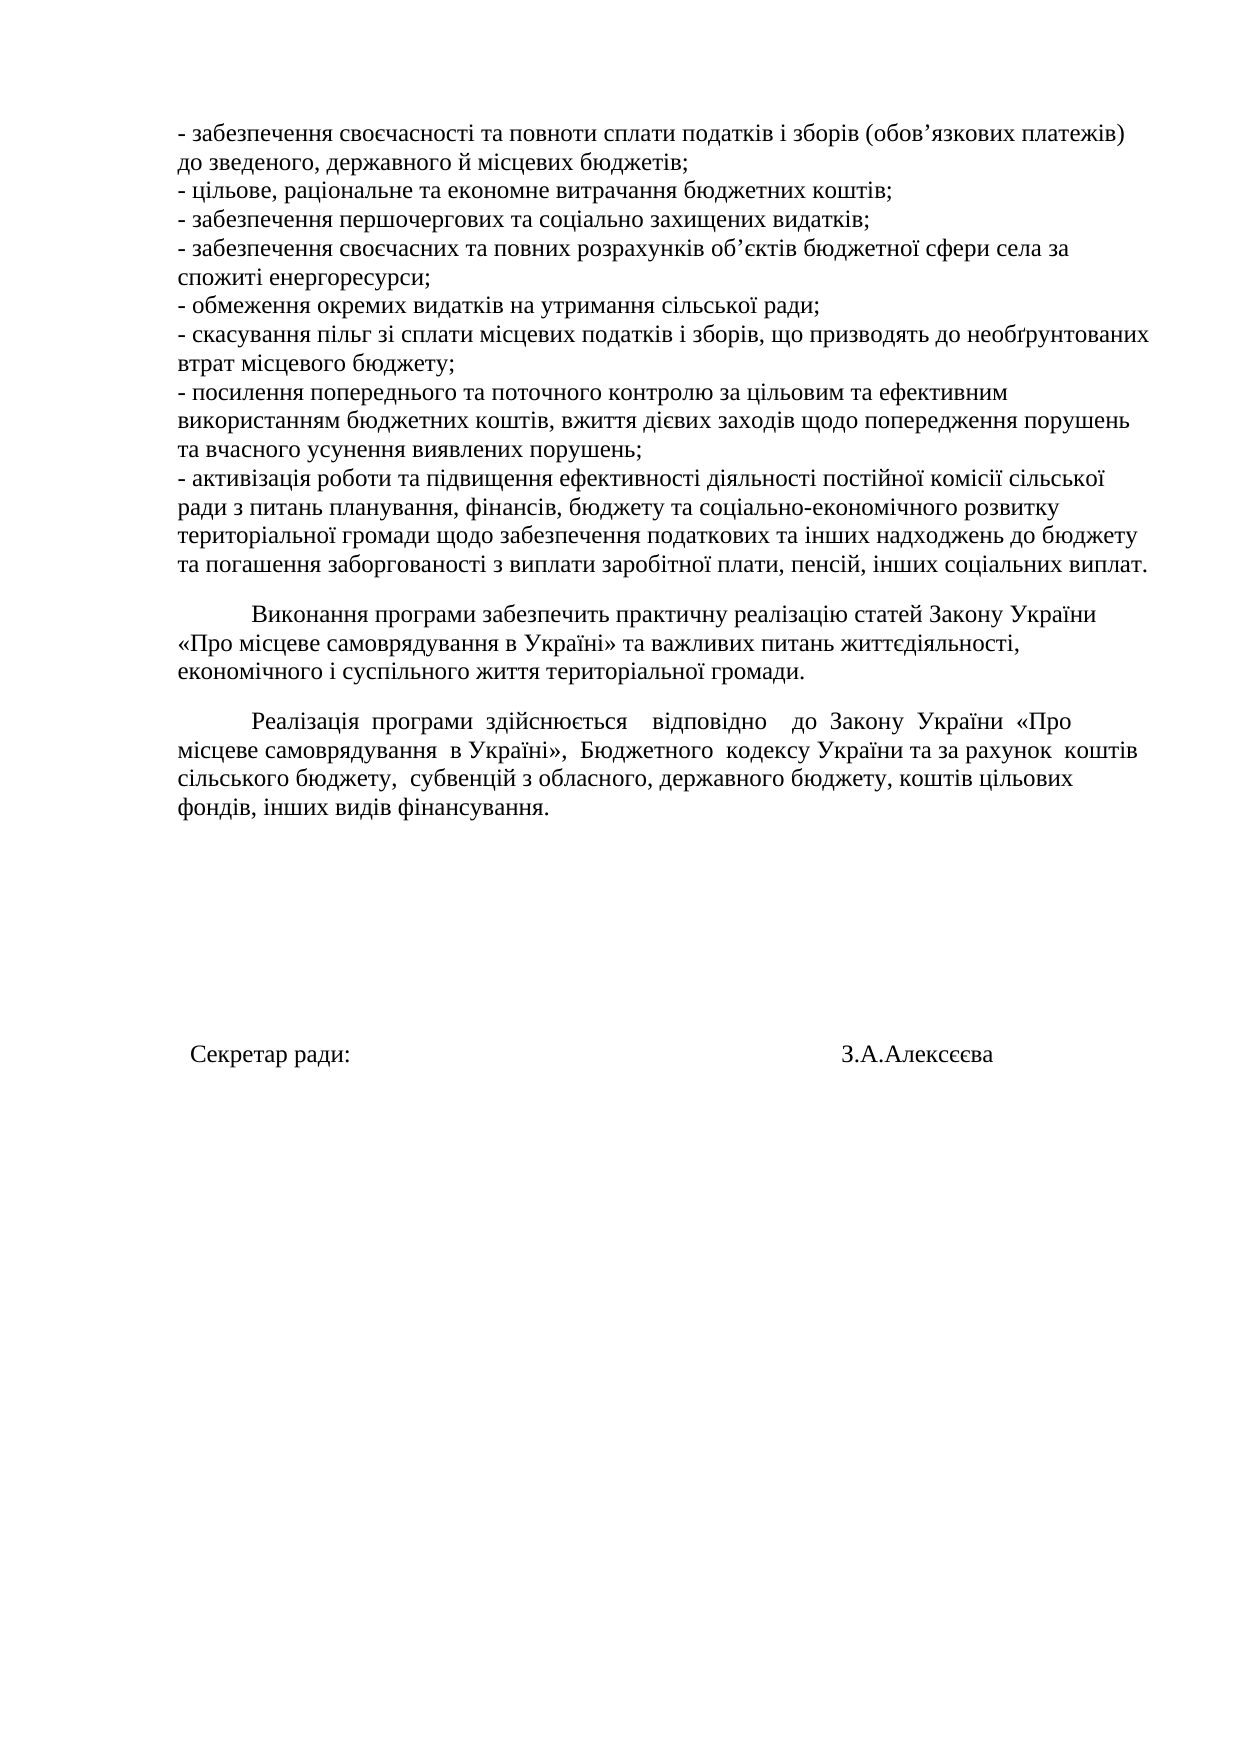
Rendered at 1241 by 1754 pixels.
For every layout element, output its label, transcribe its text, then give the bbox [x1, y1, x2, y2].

text Секретар ради: З.А.Алексєєва [177, 1039, 1152, 1067]
text Виконання програми забезпечить практичну реалізацію статей Закону України «Про місцеве самоврядування в Україні» та важливих питань життєдіяльності, економічного і суспільного життя територіальної громади. [177, 599, 1152, 685]
text - забезпечення своєчасності та повноти сплати податків і зборів (обов’язкових платежів) до зведеного, державного й місцевих бюджетів; - цільове, раціональне та економне витрачання бюджетних коштів; - забезпечення першочергових та соціально захищених видатків; - забезпечення своєчасних та повних розрахунків об’єктів бюджетної сфери села за спожиті енергоресурси; - обмеження окремих видатків на утримання сільської ради; - скасування пільг зі сплати місцевих податків і зборів, що призводять до необґрунтованих втрат місцевого бюджету; - посилення попереднього та поточного контролю за цільовим та ефективним використанням бюджетних коштів, вжиття дієвих заходів щодо попередження порушень та вчасного усунення виявлених порушень; - активізація роботи та підвищення ефективності діяльності постійної комісії сільської ради з питань планування, фінансів, бюджету та соціально-економічного розвитку територіальної громади щодо забезпечення податкових та інших надходжень до бюджету та погашення заборгованості з виплати заробітної плати, пенсій, інших соціальних виплат. [177, 118, 1152, 578]
text Реалізація програми здійснюється відповідно до Закону України «Про місцеве самоврядування в Україні», Бюджетного кодексу України та за рахунок коштів сільського бюджету, субвенцій з обласного, державного бюджету, коштів цільових фондів, інших видів фінансування. [177, 706, 1152, 821]
